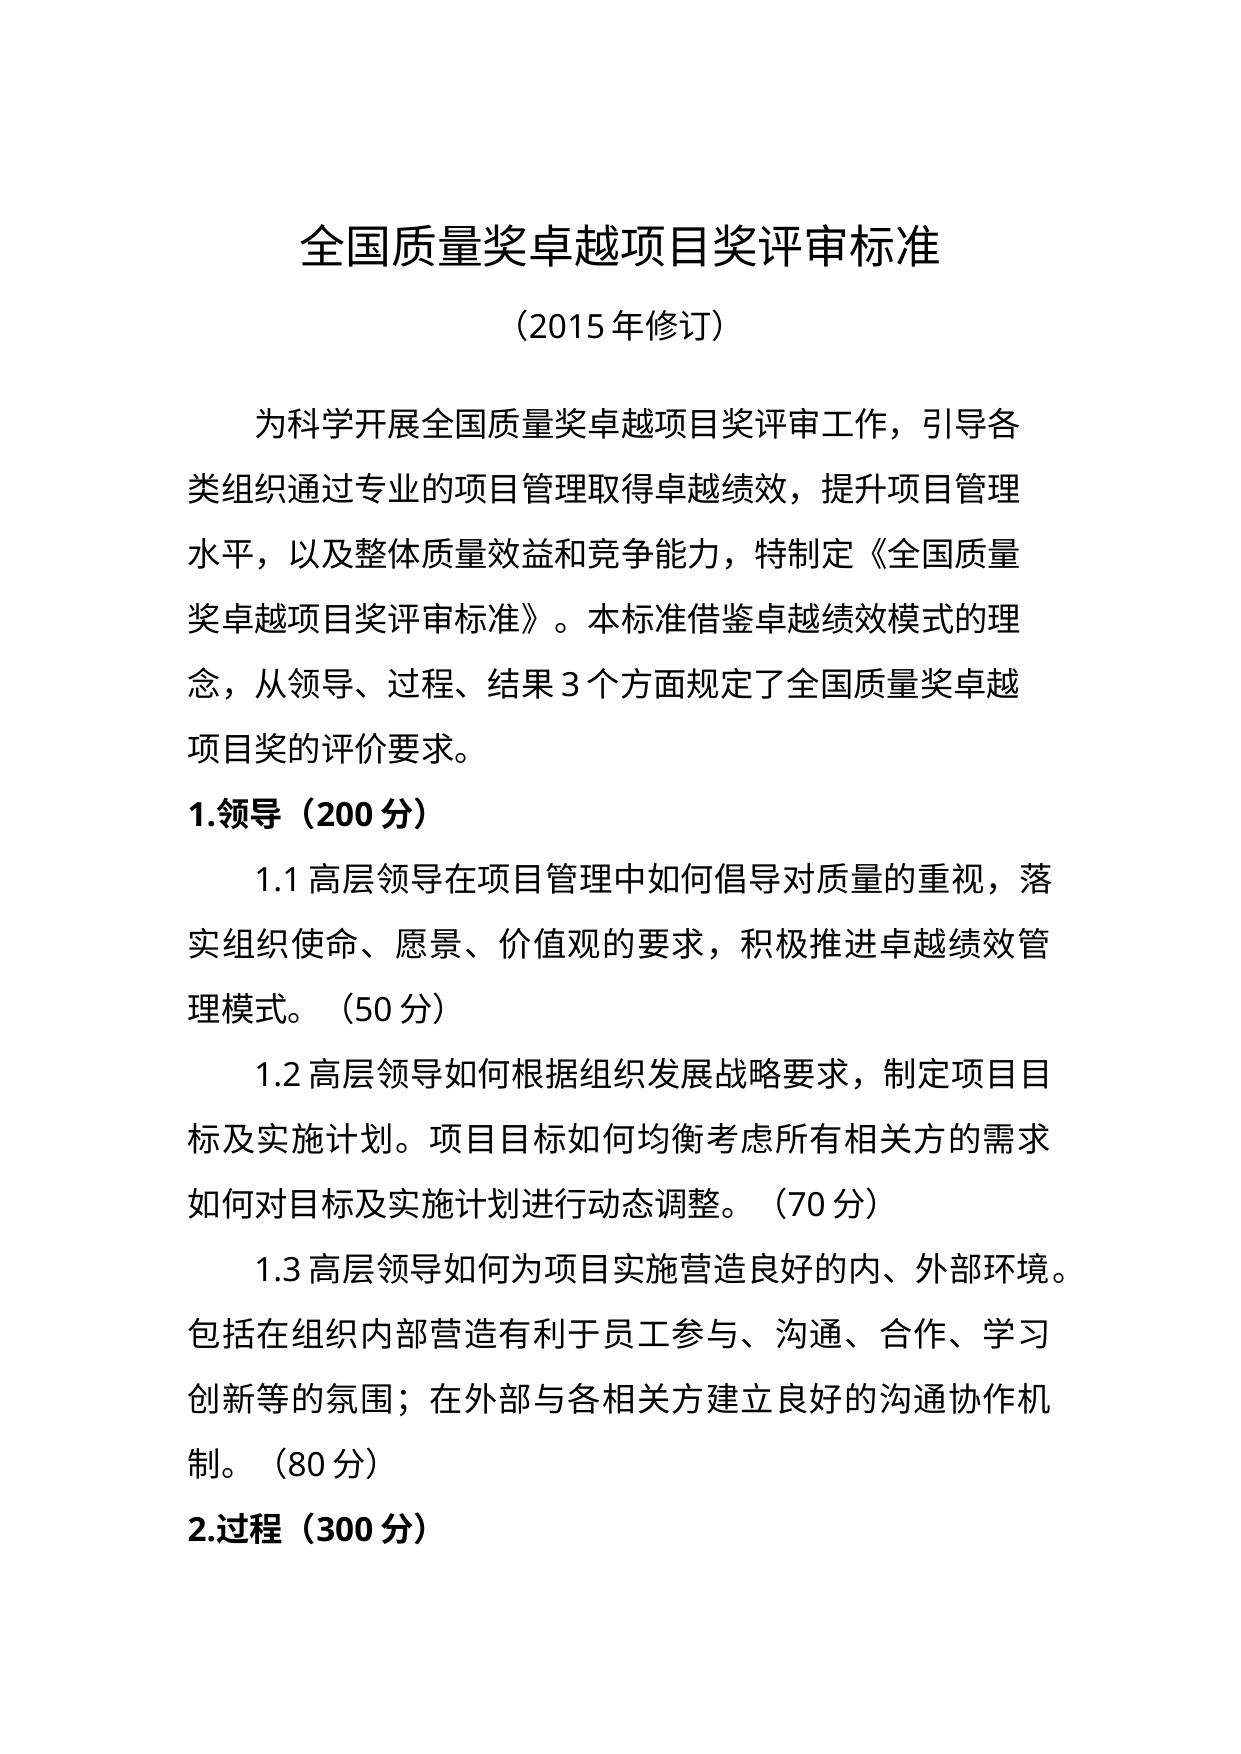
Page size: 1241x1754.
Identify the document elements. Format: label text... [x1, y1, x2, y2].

text 全国质量奖卓越项目奖评审标准 [187, 194, 1053, 292]
text 为科学开展全国质量奖卓越项目奖评审工作，引导各类组织通过专业的项目管理取得卓越绩效，提升项目管理水平，以及整体质量效益和竞争能力，特制定《全国质量奖卓越项目奖评审标准》。本标准借鉴卓越绩效模式的理念，从领导、过程、结果3个方面规定了全国质量奖卓越项目奖的评价要求。 [187, 389, 1053, 779]
text 1.2高层领导如何根据组织发展战略要求，制定项目目标及实施计划。项目目标如何均衡考虑所有相关方的需求。如何对目标及实施计划进行动态调整。（70分） [187, 1039, 1053, 1234]
text 1.3高层领导如何为项目实施营造良好的内、外部环境。包括在组织内部营造有利于员工参与、沟通、合作、学习、创新等的氛围；在外部与各相关方建立良好的沟通协作机制。（80分） [187, 1234, 1053, 1494]
text 2.过程（300分） [187, 1494, 1053, 1559]
text 1.领导（200分） [187, 779, 1053, 844]
text 1.1高层领导在项目管理中如何倡导对质量的重视，落实组织使命、愿景、价值观的要求，积极推进卓越绩效管理模式。（50分） [187, 844, 1053, 1039]
text （2015年修订） [187, 292, 1053, 357]
